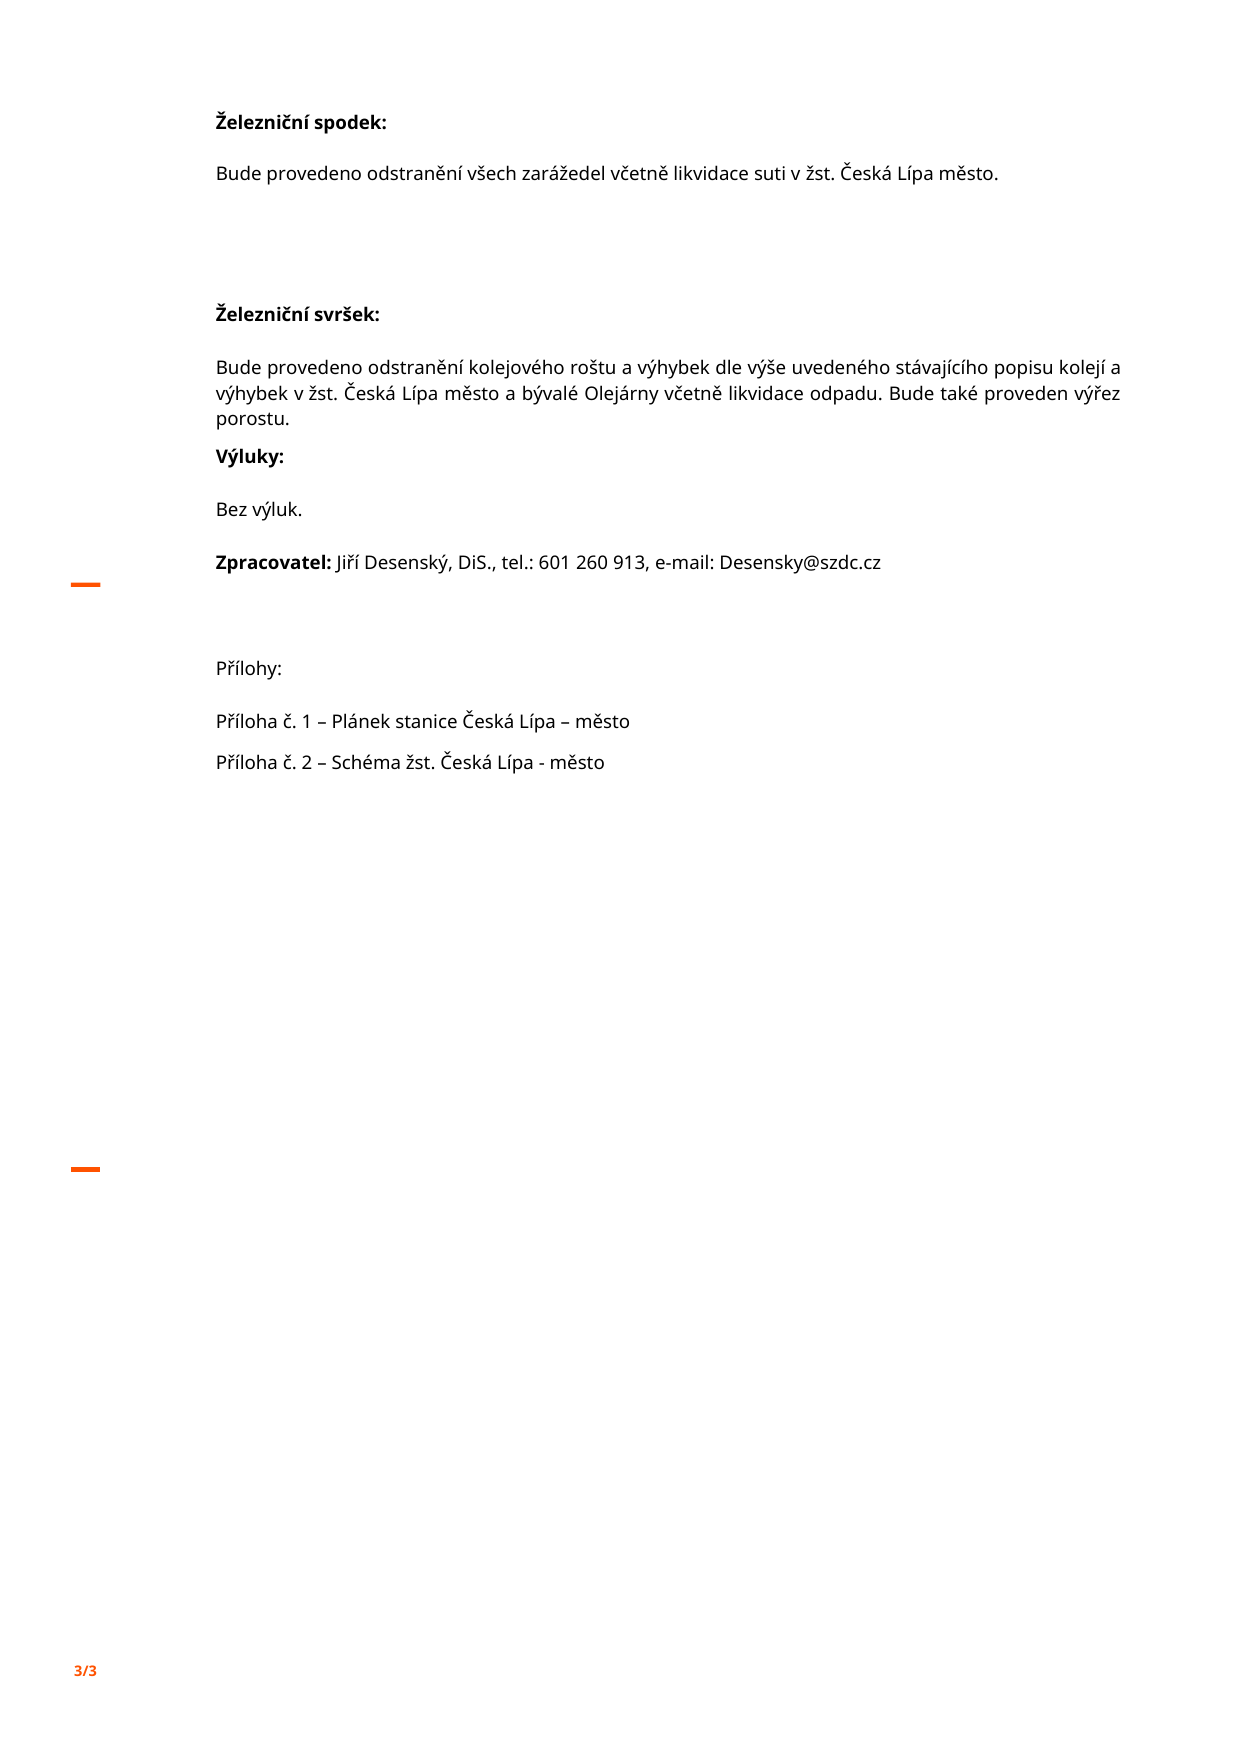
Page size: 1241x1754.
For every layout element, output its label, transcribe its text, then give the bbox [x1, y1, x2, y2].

text Bez výluk. [216, 496, 1122, 522]
text Příloha č. 1 – Plánek stanice Česká Lípa – město [216, 708, 1122, 734]
text Zpracovatel: Jiří Desenský, DiS., tel.: 601 260 913, e-mail: Desensky@szdc.cz [216, 549, 1122, 575]
text Přílohy: [216, 656, 1122, 681]
text Bude provedeno odstranění kolejového roštu a výhybek dle výše uvedeného stávajícího popisu kolejí a výhybek v žst. Česká Lípa město a bývalé Olejárny včetně likvidace odpadu. Bude také proveden výřez porostu. [216, 354, 1122, 431]
text Bude provedeno odstranění všech zarážedel včetně likvidace suti v žst. Česká Lípa město. [216, 160, 1122, 185]
text Příloha č. 2 – Schéma žst. Česká Lípa - město [216, 749, 1122, 774]
text Železniční svršek: [216, 301, 1122, 327]
text Železniční spodek: [216, 109, 1122, 135]
text Výluky: [216, 443, 1122, 469]
